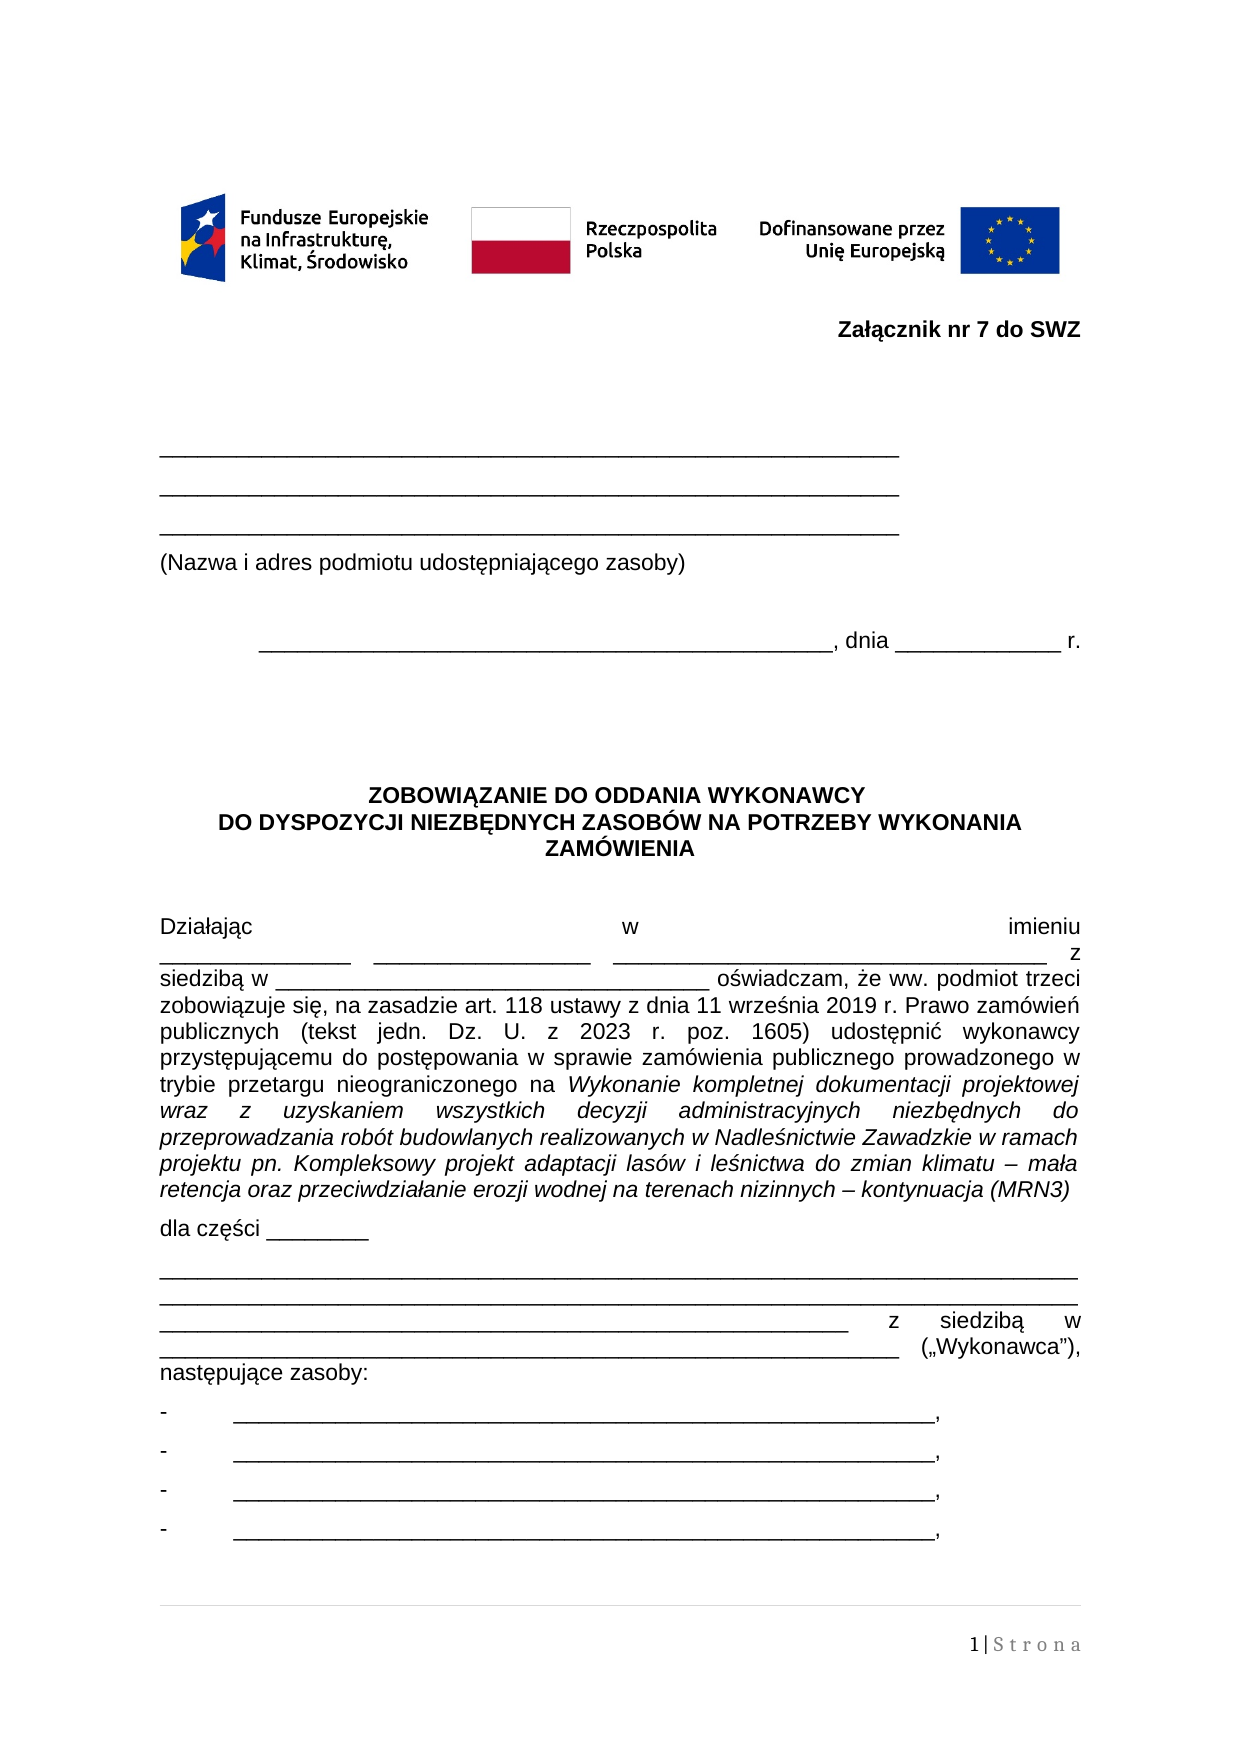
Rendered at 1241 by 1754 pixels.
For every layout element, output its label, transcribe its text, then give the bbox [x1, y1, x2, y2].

text _____________________________________________, dnia _____________ r. [159, 627, 1081, 653]
text __________________________________________________________ [159, 432, 1081, 459]
text - _______________________________________________________, [159, 1476, 1081, 1502]
text dla części ________ [159, 1215, 1081, 1241]
text ZOBOWIĄZANIE DO ODDANIA WYKONAWCY DO DYSPOZYCJI NIEZBĘDNYCH ZASOBÓW NA POTRZEBY WYKONANIA ZAMÓWIENIA [159, 782, 1081, 861]
text ______________________________________________________________________________________________________________________________________________________________________________________________________ z siedzibą w __________________________________________________________ („Wykonawca”), następujące zasoby: [159, 1254, 1081, 1386]
text Załącznik nr 7 do SWZ [159, 316, 1081, 342]
picture [159, 172, 1081, 304]
text Działając w imieniu _______________ _________________ __________________________________ z siedzibą w __________________________________ oświadczam, że ww. podmiot trzeci zobowiązuje się, na zasadzie art. 118 ustawy z dnia 11 września 2019 r. Prawo zamówień publicznych (tekst jedn. Dz. U. z 2023 r. poz. 1605) udostępnić wykonawcy przystępującemu do postępowania w sprawie zamówienia publicznego prowadzonego w trybie przetargu nieograniczonego na Wykonanie kompletnej dokumentacji projektowej wraz z uzyskaniem wszystkich decyzji administracyjnych niezbędnych do przeprowadzania robót budowlanych realizowanych w Nadleśnictwie Zawadzkie w ramach projektu pn. Kompleksowy projekt adaptacji lasów i leśnictwa do zmian klimatu – mała retencja oraz przeciwdziałanie erozji wodnej na terenach nizinnych – kontynuacja (MRN3) [159, 913, 1081, 1202]
text - _______________________________________________________, [159, 1515, 1081, 1541]
text __________________________________________________________ [159, 471, 1081, 498]
text - _______________________________________________________, [159, 1437, 1081, 1463]
text (Nazwa i adres podmiotu udostępniającego zasoby) [159, 549, 1081, 575]
text - _______________________________________________________, [159, 1398, 1081, 1424]
text __________________________________________________________ [159, 510, 1081, 537]
